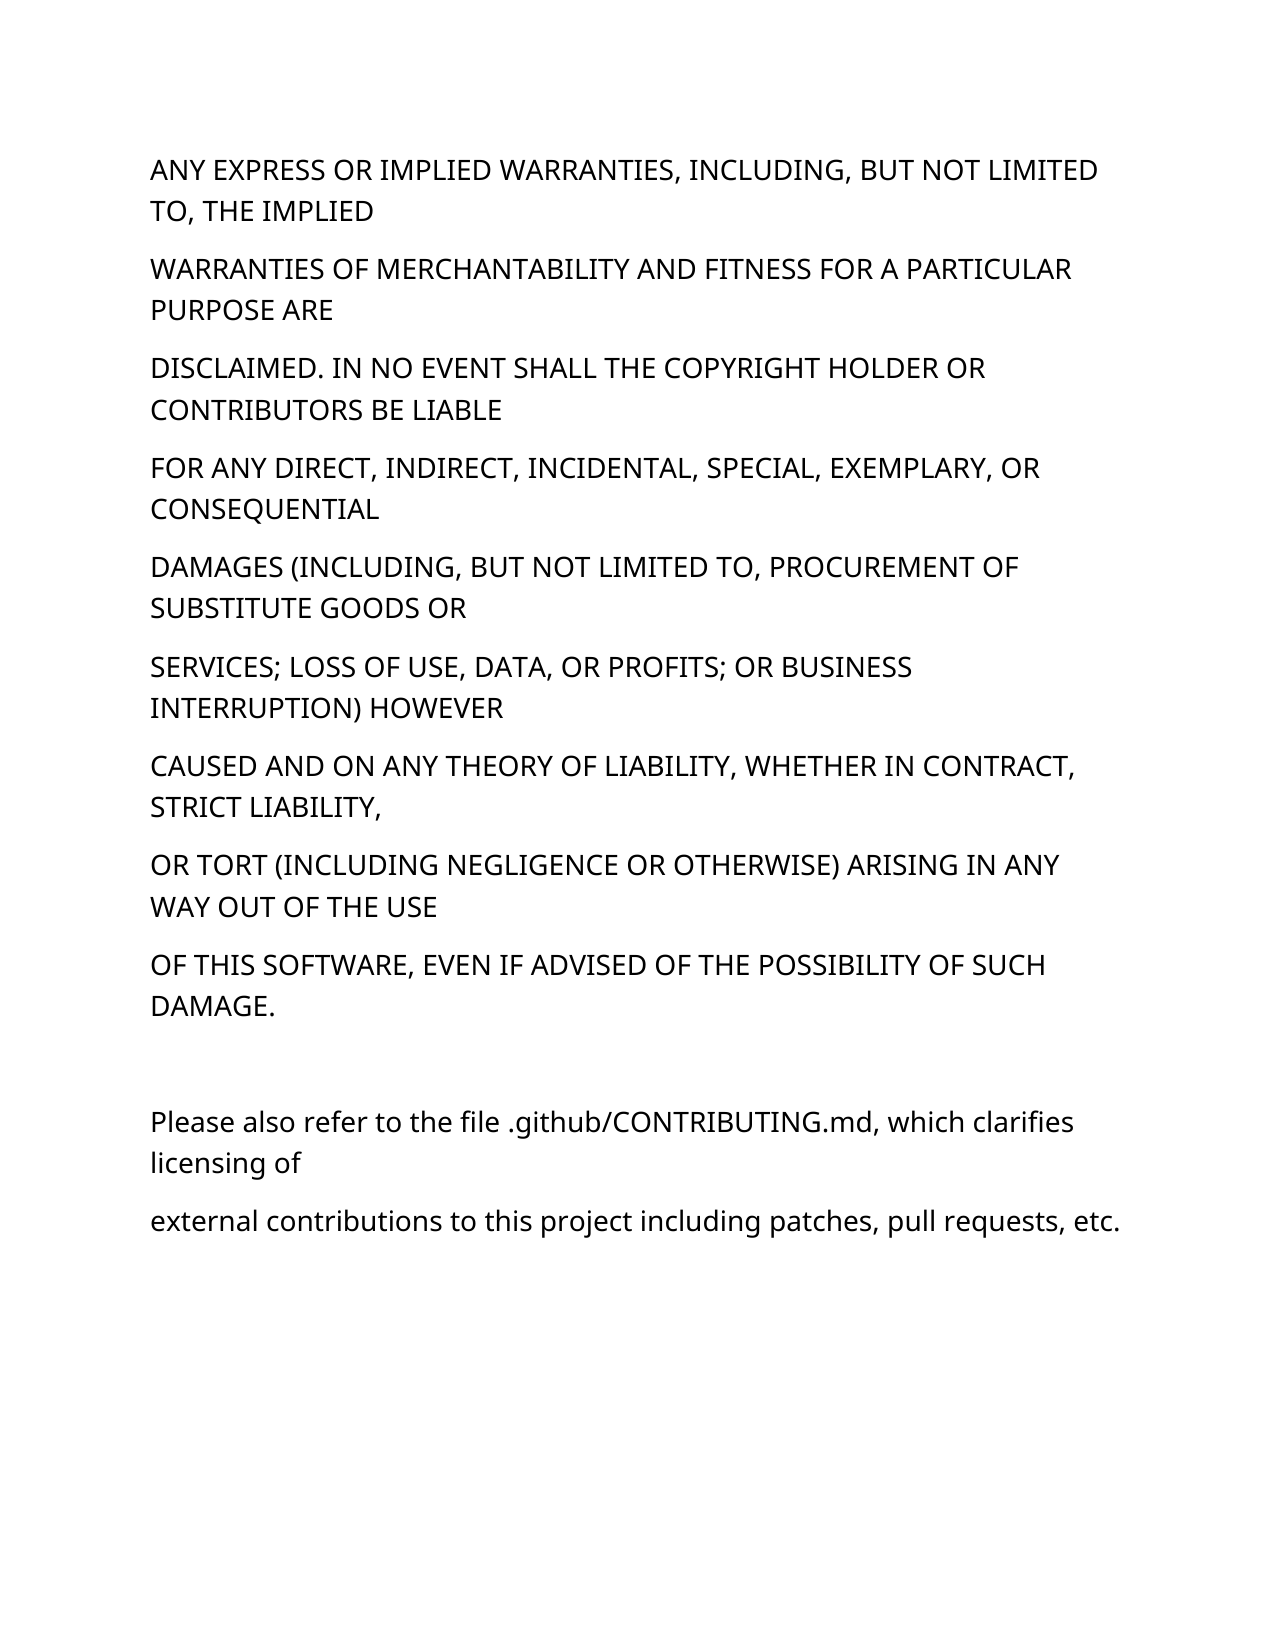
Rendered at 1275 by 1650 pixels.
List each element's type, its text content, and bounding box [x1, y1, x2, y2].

text DISCLAIMED. IN NO EVENT SHALL THE COPYRIGHT HOLDER OR CONTRIBUTORS BE LIABLE [150, 349, 1125, 428]
text DAMAGES (INCLUDING, BUT NOT LIMITED TO, PROCUREMENT OF SUBSTITUTE GOODS OR [150, 547, 1125, 627]
text WARRANTIES OF MERCHANTABILITY AND FITNESS FOR A PARTICULAR PURPOSE ARE [150, 249, 1125, 329]
text external contributions to this project including patches, pull requests, etc. [150, 1202, 1125, 1240]
text SERVICES; LOSS OF USE, DATA, OR PROFITS; OR BUSINESS INTERRUPTION) HOWEVER [150, 647, 1125, 727]
text ANY EXPRESS OR IMPLIED WARRANTIES, INCLUDING, BUT NOT LIMITED TO, THE IMPLIED [150, 150, 1125, 230]
text FOR ANY DIRECT, INDIRECT, INCIDENTAL, SPECIAL, EXEMPLARY, OR CONSEQUENTIAL [150, 448, 1125, 528]
text OR TORT (INCLUDING NEGLIGENCE OR OTHERWISE) ARISING IN ANY WAY OUT OF THE USE [150, 846, 1125, 925]
text OF THIS SOFTWARE, EVEN IF ADVISED OF THE POSSIBILITY OF SUCH DAMAGE. [150, 945, 1125, 1025]
text Please also refer to the file .github/CONTRIBUTING.md, which clarifies licensing of [150, 1102, 1125, 1182]
text CAUSED AND ON ANY THEORY OF LIABILITY, WHETHER IN CONTRACT, STRICT LIABILITY, [150, 746, 1125, 826]
